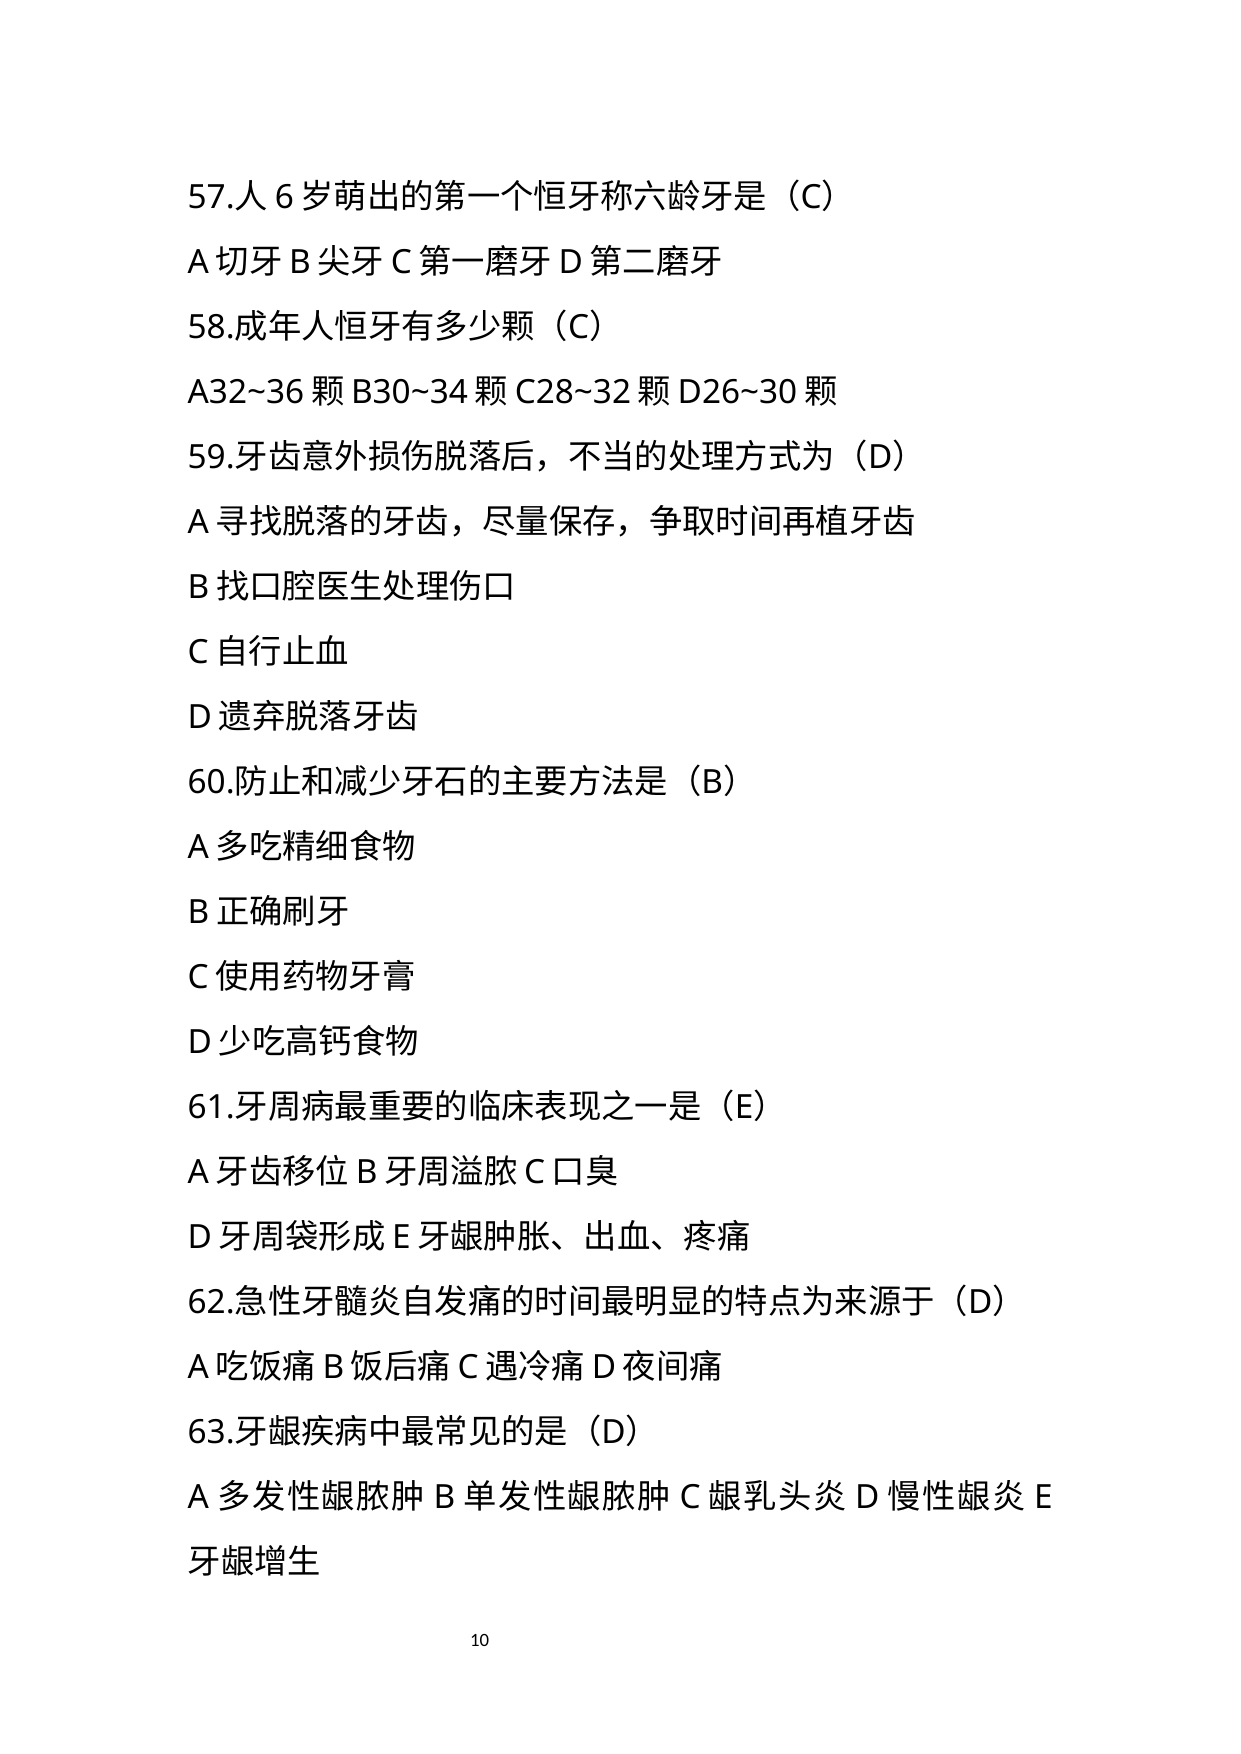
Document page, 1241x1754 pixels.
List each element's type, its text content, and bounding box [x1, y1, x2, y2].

text 57.人6岁萌出的第一个恒牙称六龄牙是（C） [187, 162, 1053, 227]
text A吃饭痛B饭后痛C遇冷痛D夜间痛 [187, 1332, 1053, 1397]
text B找口腔医生处理伤口 [187, 552, 1053, 617]
text 59.牙齿意外损伤脱落后，不当的处理方式为（D） [187, 422, 1053, 487]
text A寻找脱落的牙齿，尽量保存，争取时间再植牙齿 [187, 487, 1053, 552]
text 60.防止和减少牙石的主要方法是（B） [187, 747, 1053, 812]
text 62.急性牙髓炎自发痛的时间最明显的特点为来源于（D） [187, 1267, 1053, 1332]
text A牙齿移位B牙周溢脓C口臭 [187, 1137, 1053, 1202]
text A多发性龈脓肿B单发性龈脓肿C龈乳头炎D慢性龈炎E牙龈增生 [187, 1462, 1053, 1592]
text C使用药物牙膏 [187, 942, 1053, 1007]
text A32~36颗B30~34颗C28~32颗D26~30颗 [187, 357, 1053, 422]
text 63.牙龈疾病中最常见的是（D） [187, 1397, 1053, 1462]
text A切牙B尖牙C第一磨牙D第二磨牙 [187, 227, 1053, 292]
text A多吃精细食物 [187, 812, 1053, 877]
text D少吃高钙食物 [187, 1007, 1053, 1072]
text D牙周袋形成E牙龈肿胀、出血、疼痛 [187, 1202, 1053, 1267]
text D遗弃脱落牙齿 [187, 682, 1053, 747]
text 58.成年人恒牙有多少颗（C） [187, 292, 1053, 357]
text B正确刷牙 [187, 877, 1053, 942]
text 61.牙周病最重要的临床表现之一是（E） [187, 1072, 1053, 1137]
text C自行止血 [187, 617, 1053, 682]
